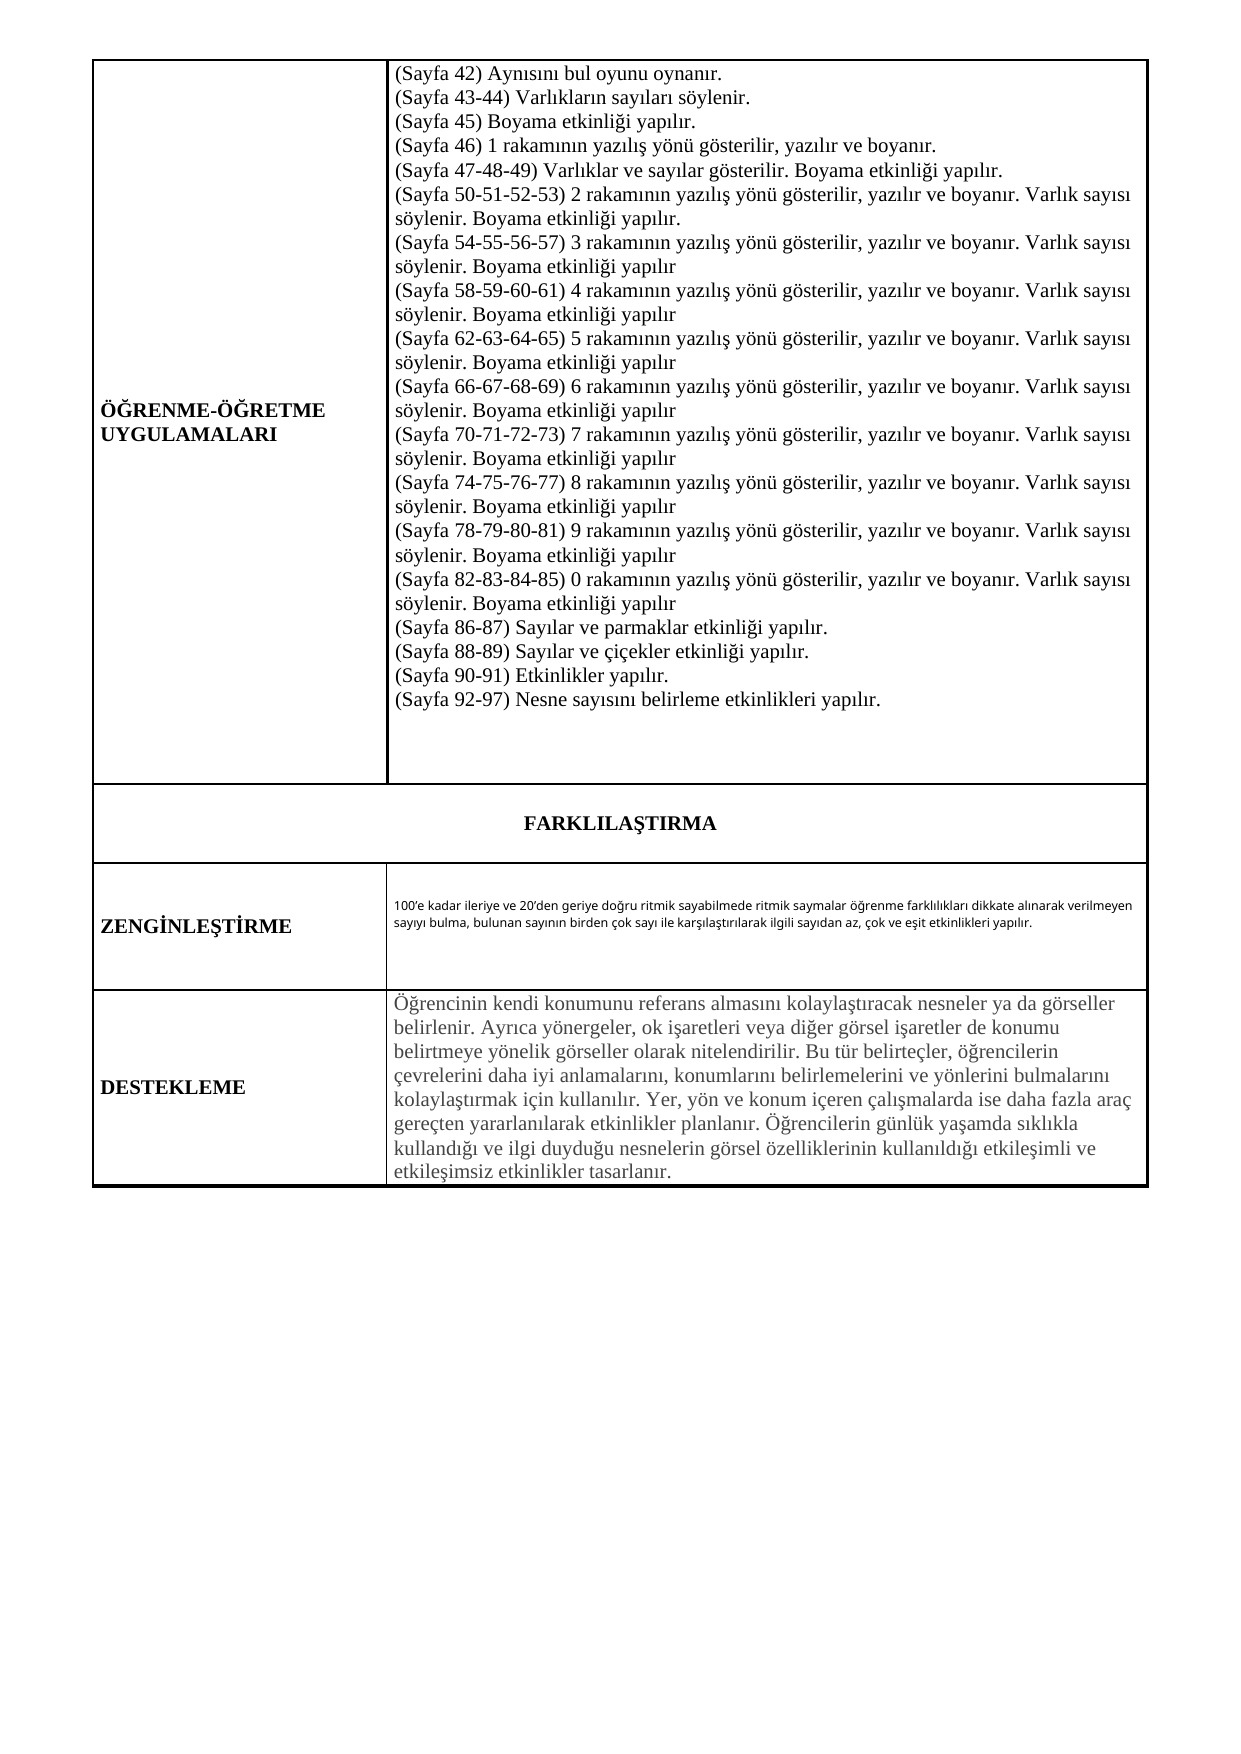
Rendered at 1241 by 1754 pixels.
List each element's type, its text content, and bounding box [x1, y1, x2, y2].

table_cell FARKLILAŞTIRMA [94, 785, 1146, 862]
table_cell Öğrencinin kendi konumunu referans almasını kolaylaştıracak nesneler ya da görseller belirlenir. Ayrıca yönergeler, ok işaretleri veya diğer görsel işaretler de konumu belirtmeye yönelik görseller olarak nitelendirilir. Bu tür belirteçler, öğrencilerin çevrelerini daha iyi anlamalarını, konumlarını belirlemelerini ve yönlerini bulmalarını kolaylaştırmak için kullanılır. Yer, yön ve konum içeren çalışmalarda ise daha fazla araç gereçten yararlanılarak etkinlikler planlanır. Öğrencilerin günlük yaşamda sıklıkla kullandığı ve ilgi duyduğu nesnelerin görsel özelliklerinin kullanıldığı etkileşimli ve etkileşimsiz etkinlikler tasarlanır. [600, 991, 1146, 1183]
table_cell ÖĞRENME-ÖĞRETME UYGULAMALARI [94, 61, 386, 783]
table_cell (Sayfa 42) Aynısını bul oyunu oynanır. (Sayfa 43-44) Varlıkların sayıları söylenir. (Sayfa 45) Boyama etkinliği yapılır. (Sayfa 46) 1 rakamının yazılış yönü gösterilir, yazılır ve boyanır. (Sayfa 47-48-49) Varlıklar ve sayılar gösterilir. Boyama etkinliği yapılır. (Sayfa 50-51-52-53) 2 rakamının yazılış yönü gösterilir, yazılır ve boyanır. Varlık sayısı söylenir. Boyama etkinliği yapılır. (Sayfa 54-55-56-57) 3 rakamının yazılış yönü gösterilir, yazılır ve boyanır. Varlık sayısı söylenir. Boyama etkinliği yapılır (Sayfa 58-59-60-61) 4 rakamının yazılış yönü gösterilir, yazılır ve boyanır. Varlık sayısı söylenir. Boyama etkinliği yapılır (Sayfa 62-63-64-65) 5 rakamının yazılış yönü gösterilir, yazılır ve boyanır. Varlık sayısı söylenir. Boyama etkinliği yapılır (Sayfa 66-67-68-69) 6 rakamının yazılış yönü gösterilir, yazılır ve boyanır. Varlık sayısı söylenir. Boyama etkinliği yapılır (Sayfa 70-71-72-73) 7 rakamının yazılış yönü gösterilir, yazılır ve boyanır. Varlık sayısı söylenir. Boyama etkinliği yapılır (Sayfa 74-75-76-77) 8 rakamının yazılış yönü gösterilir, yazılır ve boyanır. Varlık sayısı söylenir. Boyama etkinliği yapılır (Sayfa 78-79-80-81) 9 rakamının yazılış yönü gösterilir, yazılır ve boyanır. Varlık sayısı söylenir. Boyama etkinliği yapılır (Sayfa 82-83-84-85) 0 rakamının yazılış yönü gösterilir, yazılır ve boyanır. Varlık sayısı söylenir. Boyama etkinliği yapılır (Sayfa 86-87) Sayılar ve parmaklar etkinliği yapılır. (Sayfa 88-89) Sayılar ve çiçekler etkinliği yapılır. (Sayfa 90-91) Etkinlikler yapılır. (Sayfa 92-97) Nesne sayısını belirleme etkinlikleri yapılır. [389, 61, 1146, 783]
table_cell DESTEKLEME [94, 991, 386, 1183]
table_cell ZENGİNLEŞTİRME [94, 864, 386, 989]
table_cell 100’e kadar ileriye ve 20’den geriye doğru ritmik sayabilmede ritmik saymalar öğrenme farklılıkları dikkate alınarak verilmeyen sayıyı bulma, bulunan sayının birden çok sayı ile karşılaştırılarak ilgili sayıdan az, çok ve eşit etkinlikleri yapılır. [387, 864, 1146, 989]
